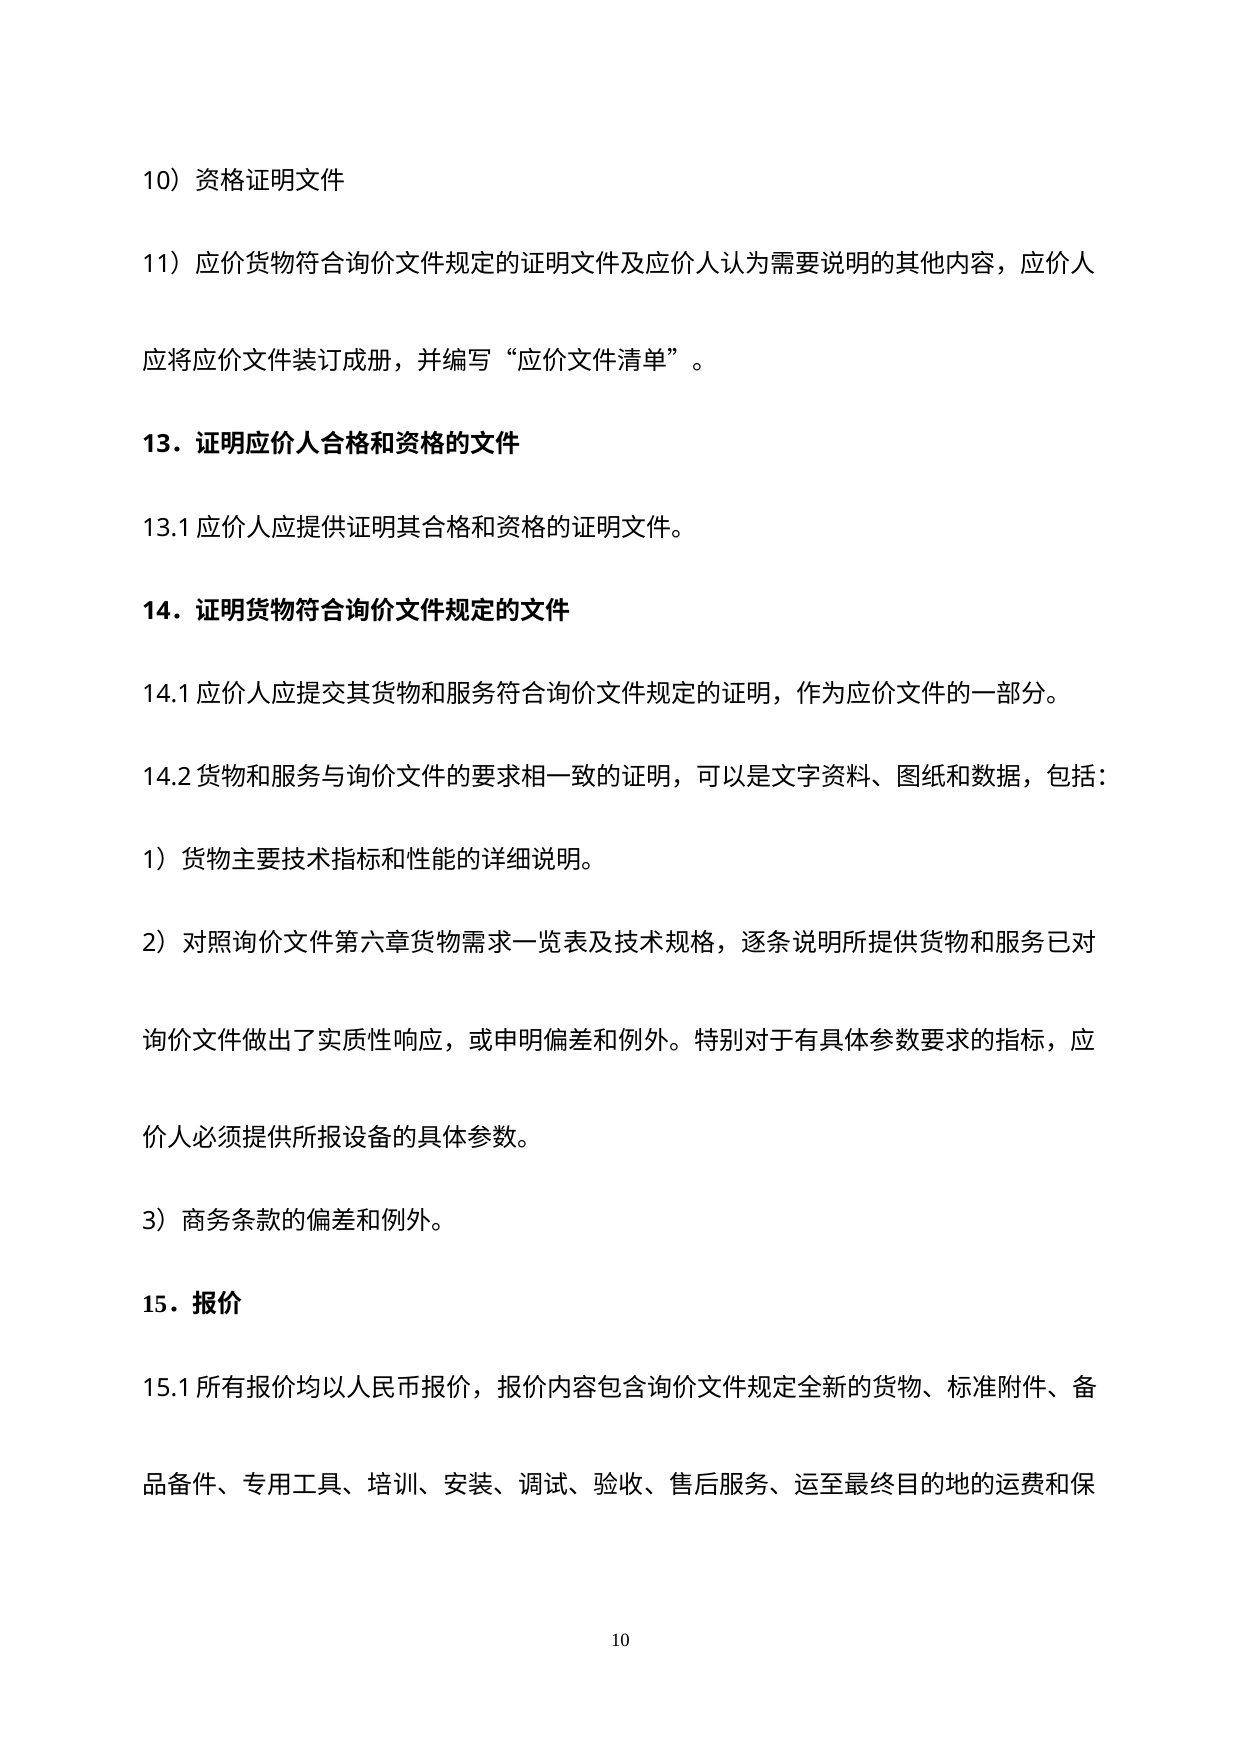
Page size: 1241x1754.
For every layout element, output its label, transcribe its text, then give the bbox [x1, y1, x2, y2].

text 10）资格证明文件 [142, 146, 1098, 211]
text 3）商务条款的偏差和例外。 [142, 1186, 1098, 1251]
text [142, 1353, 1098, 1515]
text 15．报价 [142, 1269, 1098, 1334]
text 2）对照询价文件第六章货物需求一览表及技术规格，逐条说明所提供货物和服务已对询价文件做出了实质性响应，或申明偏差和例外。特别对于有具体参数要求的指标，应价人必须提供所报设备的具体参数。 [142, 908, 1098, 1168]
text 13．证明应价人合格和资格的文件 [142, 409, 1098, 474]
text 14.2货物和服务与询价文件的要求相一致的证明，可以是文字资料、图纸和数据，包括： [142, 742, 1098, 807]
text 11）应价货物符合询价文件规定的证明文件及应价人认为需要说明的其他内容，应价人应将应价文件装订成册，并编写“应价文件清单”。 [142, 229, 1098, 391]
text 14.1应价人应提交其货物和服务符合询价文件规定的证明，作为应价文件的一部分。 [142, 659, 1098, 724]
text 1）货物主要技术指标和性能的详细说明。 [142, 825, 1098, 890]
text 13.1应价人应提供证明其合格和资格的证明文件。 [142, 493, 1098, 558]
text 14．证明货物符合询价文件规定的文件 [142, 576, 1098, 641]
